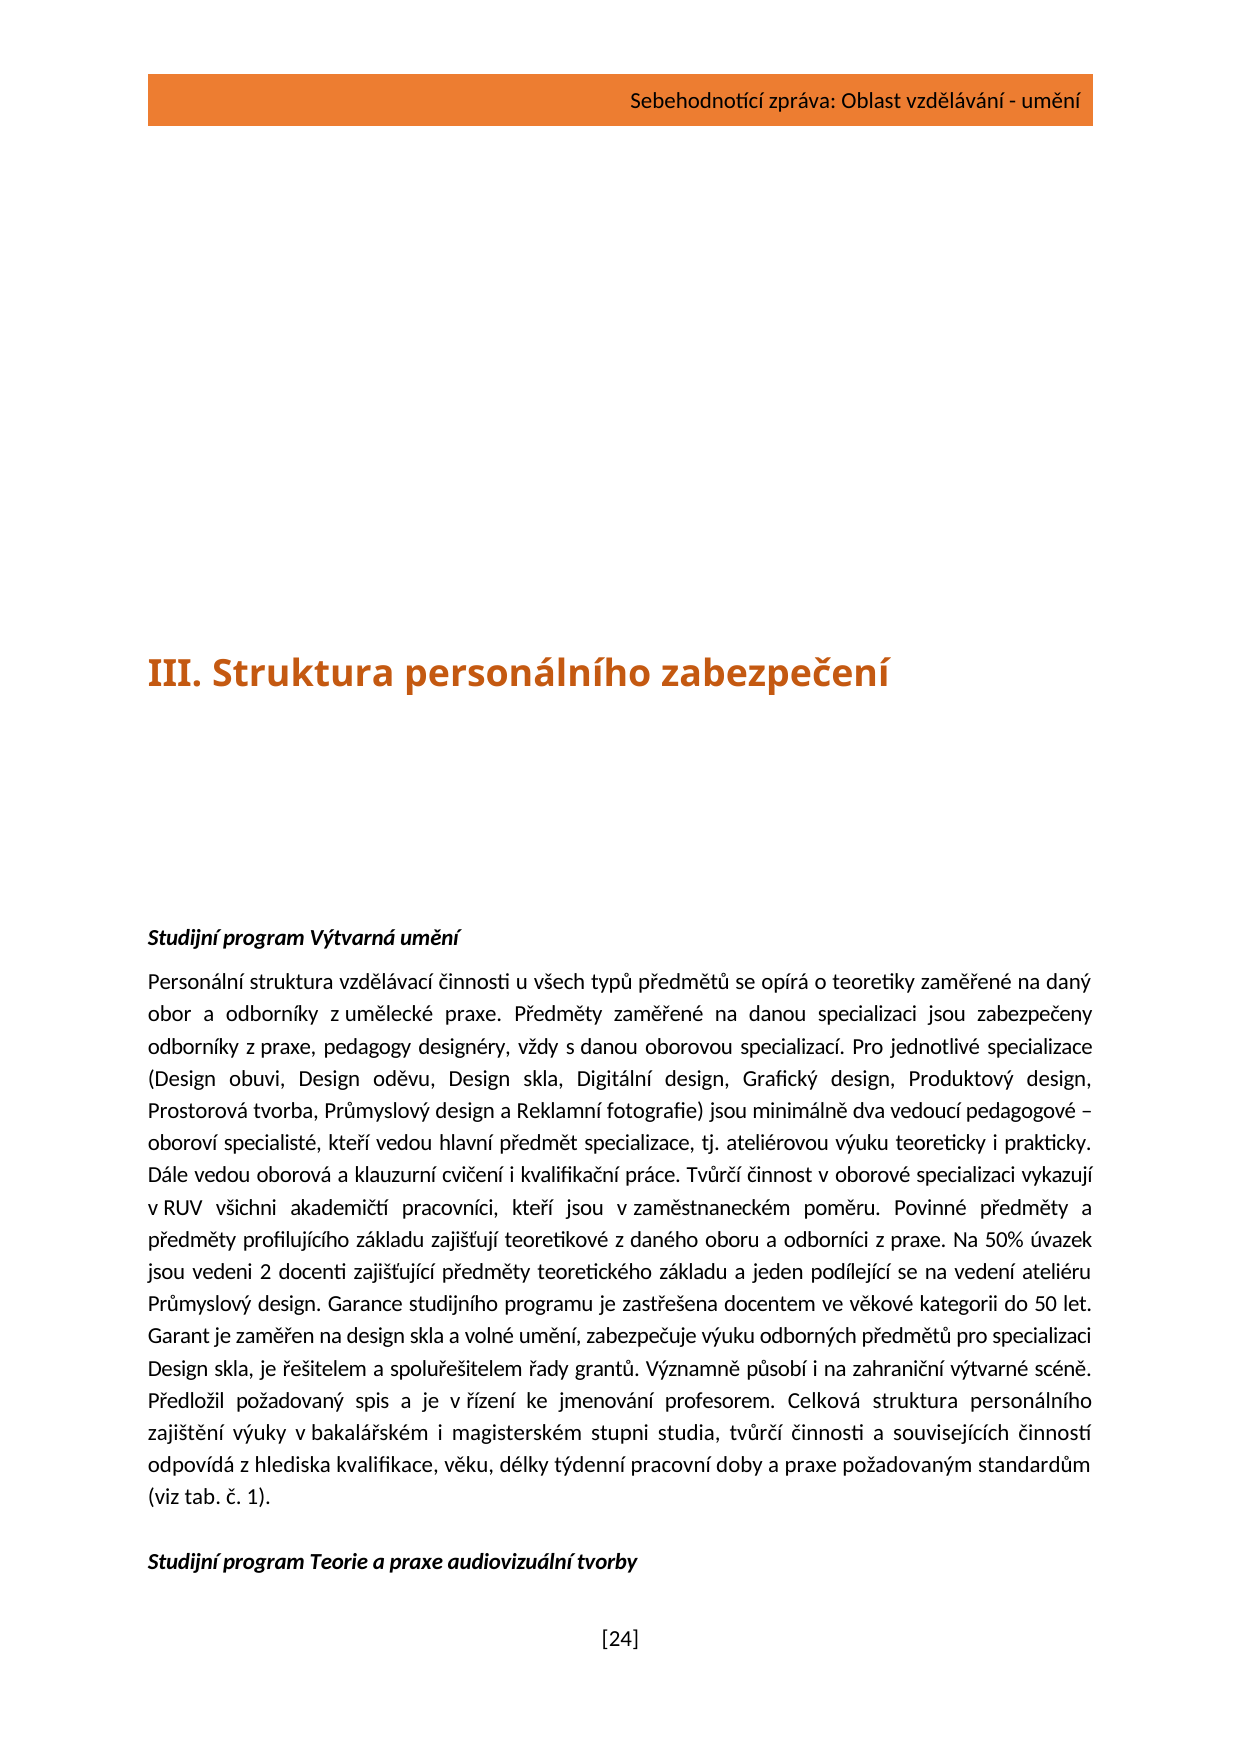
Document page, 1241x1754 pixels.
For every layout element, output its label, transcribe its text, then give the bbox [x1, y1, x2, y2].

text Personální struktura vzdělávací činnosti u všech typů předmětů se opírá o teoretiky zaměřené na daný obor a odborníky z umělecké praxe. Předměty zaměřené na danou specializaci jsou zabezpečeny odborníky z praxe, pedagogy designéry, vždy s danou oborovou specializací. Pro jednotlivé specializace (Design obuvi, Design oděvu, Design skla, Digitální design, Grafický design, Produktový design, Prostorová tvorba, Průmyslový design a Reklamní fotografie) jsou minimálně dva vedoucí pedagogové – oboroví specialisté, kteří vedou hlavní předmět specializace, tj. ateliérovou výuku teoreticky i prakticky. Dále vedou oborová a klauzurní cvičení i kvalifikační práce. Tvůrčí činnost v oborové specializaci vykazují v RUV všichni akademičtí pracovníci, kteří jsou v zaměstnaneckém poměru. Povinné předměty a předměty profilujícího základu zajišťují teoretikové z daného oboru a odborníci z praxe. Na 50% úvazek jsou vedeni 2 docenti zajišťující předměty teoretického základu a jeden podílející se na vedení ateliéru Průmyslový design. Garance studijního programu je zastřešena docentem ve věkové kategorii do 50 let. Garant je zaměřen na design skla a volné umění, zabezpečuje výuku odborných předmětů pro specializaci Design skla, je řešitelem a spoluřešitelem řady grantů. Významně působí i na zahraniční výtvarné scéně. Předložil požadovaný spis a je v řízení ke jmenování profesorem. Celková struktura personálního zajištění výuky v bakalářském i magisterském stupni studia, tvůrčí činnosti a souvisejících činností odpovídá z hlediska kvalifikace, věku, délky týdenní pracovní doby a praxe požadovaným standardům (viz tab. č. 1). [148, 967, 1093, 1510]
text III. Struktura personálního zabezpečení [148, 646, 1093, 697]
text Studijní program Teorie a praxe audiovizuální tvorby [148, 1547, 1092, 1575]
text Studijní program Výtvarná umění [148, 923, 1093, 951]
